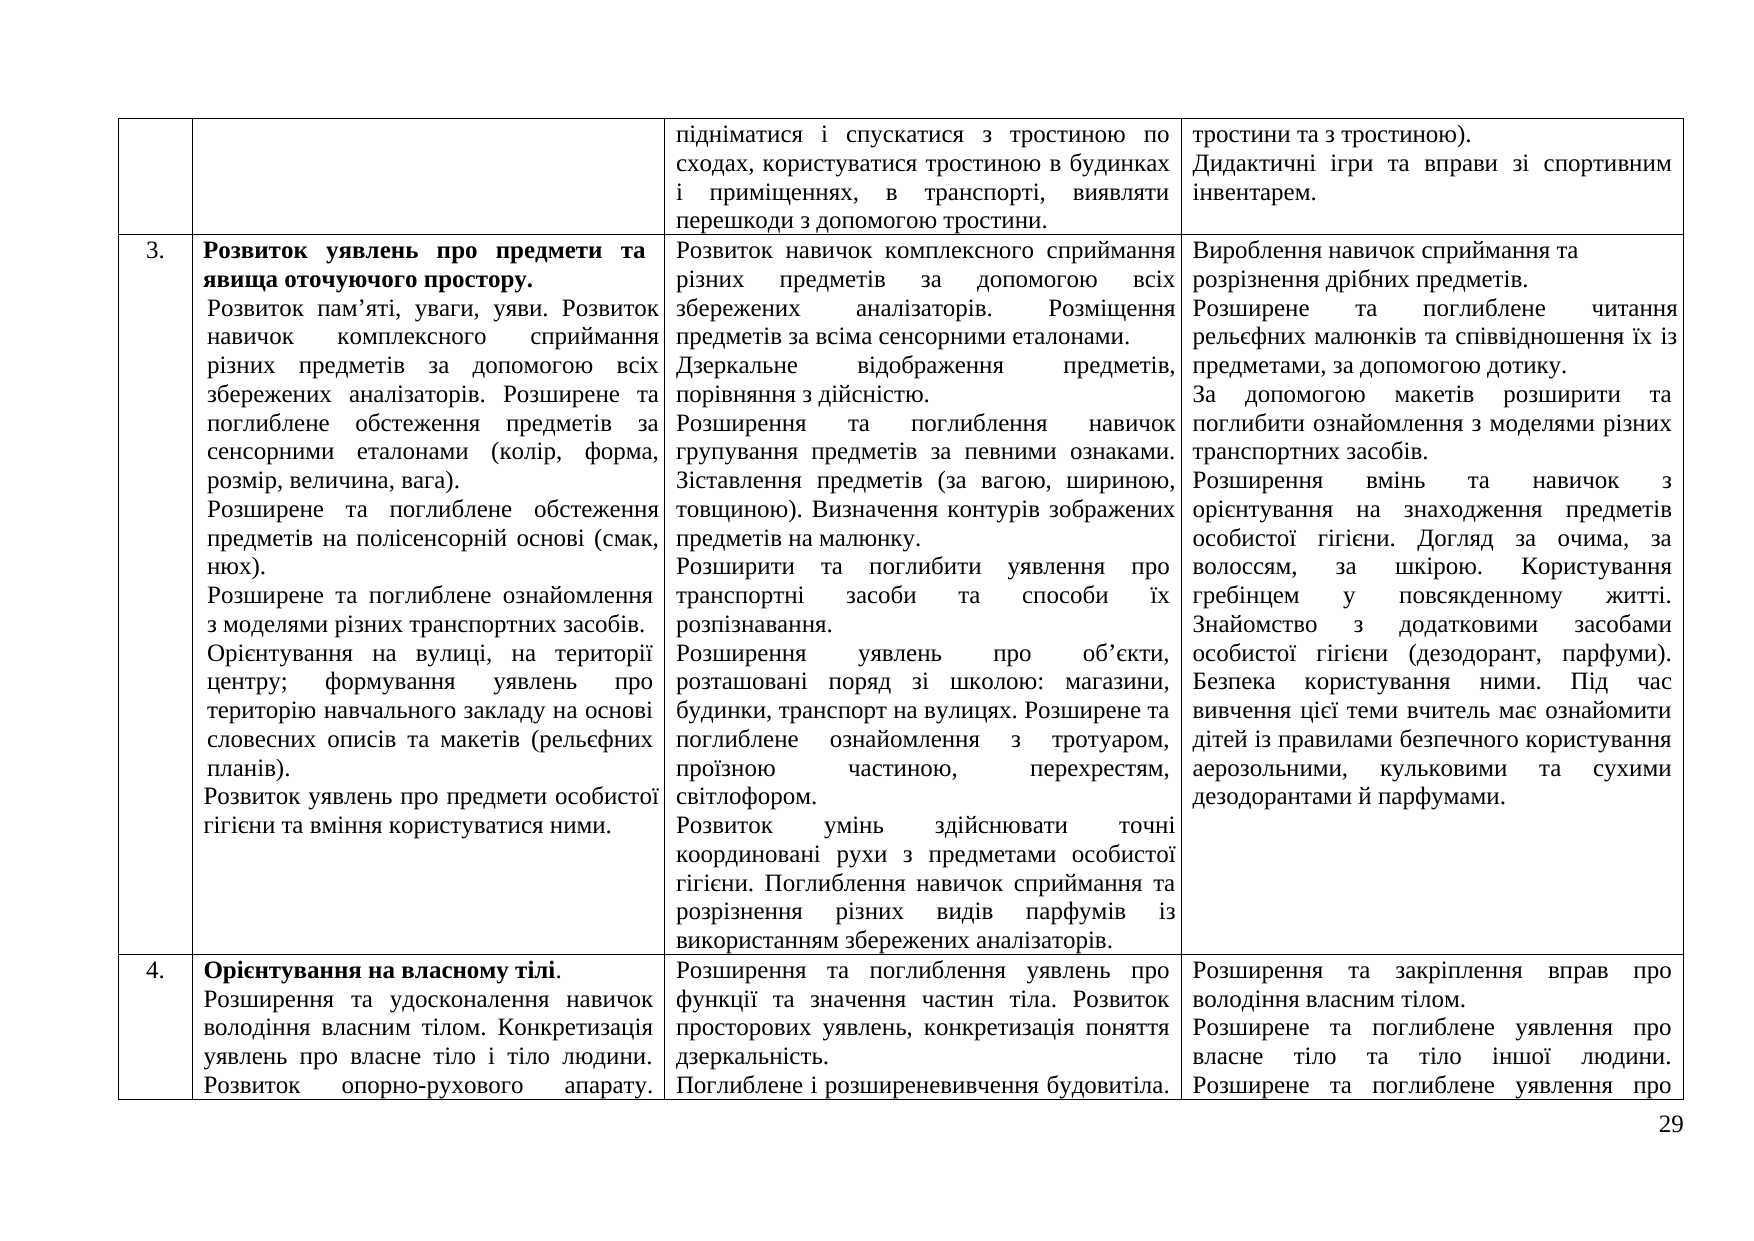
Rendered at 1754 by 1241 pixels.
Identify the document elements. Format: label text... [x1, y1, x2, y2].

table_cell Розвиток навичок комплексного сприймання різних предметів за допомогою всіх збережених аналізаторів. Розміщення предметів за всіма сенсорними еталонами. Дзеркальне відображення предметів, порівняння з дійсністю. Розширення та поглиблення навичок групування предметів за певними ознаками. Зіставлення предметів (за вагою, шириною, товщиною). Визначення контурів зображених предметів на малюнку. Розширити та поглибити уявлення про транспортні засоби та способи їх розпізнавання. Розширення уявлень про об’єкти, розташовані поряд зі школою: магазини, будинки, транспорт на вулицях. Розширене та поглиблене ознайомлення з тротуаром, проїзною частиною, перехрестям, світлофором. Розвиток умінь здійснювати точні координовані рухи з предметами особистої гігієни. Поглиблення навичок сприймання та розрізнення різних видів парфумів із використанням збережених аналізаторів. [665, 235, 1181, 954]
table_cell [665, 119, 1181, 234]
table_cell Вироблення навичок сприймання та розрізнення дрібних предметів. Розширене та поглиблене читання рельєфних малюнків та співвідношення їх із предметами, за допомогою дотику. За допомогою макетів розширити та поглибити ознайомлення з моделями різних транспортних засобів. Розширення вмінь та навичок з орієнтування на знаходження предметів особистої гігієни. Догляд за очима, за волоссям, за шкірою. Користування гребінцем у повсякденному житті. Знайомство з додатковими засобами особистої гігієни (дезодорант, парфуми). Безпека користування ними. Під час вивчення цієї теми вчитель має ознайомити дітей із правилами безпечного користування аерозольними, кульковими та сухими дезодорантами й парфумами. [1182, 235, 1683, 954]
table_cell Розвиток уявлень про предмети та явища оточуючого простору. Розвиток пам’яті, уваги, уяви. Розвиток навичок комплексного сприймання різних предметів за допомогою всіх збережених аналізаторів. Розширене та поглиблене обстеження предметів за сенсорними еталонами (колір, форма, розмір, величина, вага). Розширене та поглиблене обстеження предметів на полісенсорній основі (смак, нюх). Розширене та поглиблене ознайомлення з моделями різних транспортних засобів. Орієнтування на вулиці, на території центру; формування уявлень про територію навчального закладу на основі словесних описів та макетів (рельєфних планів). Розвиток уявлень про предмети особистої гігієни та вміння користуватися ними. [193, 235, 664, 954]
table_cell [1182, 955, 1683, 1099]
table_cell 2. [119, 119, 192, 234]
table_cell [193, 119, 664, 234]
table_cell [1182, 119, 1683, 234]
table_cell 3. [119, 235, 192, 954]
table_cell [193, 955, 664, 1099]
table_cell 4. [119, 955, 192, 1099]
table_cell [665, 955, 1181, 1099]
